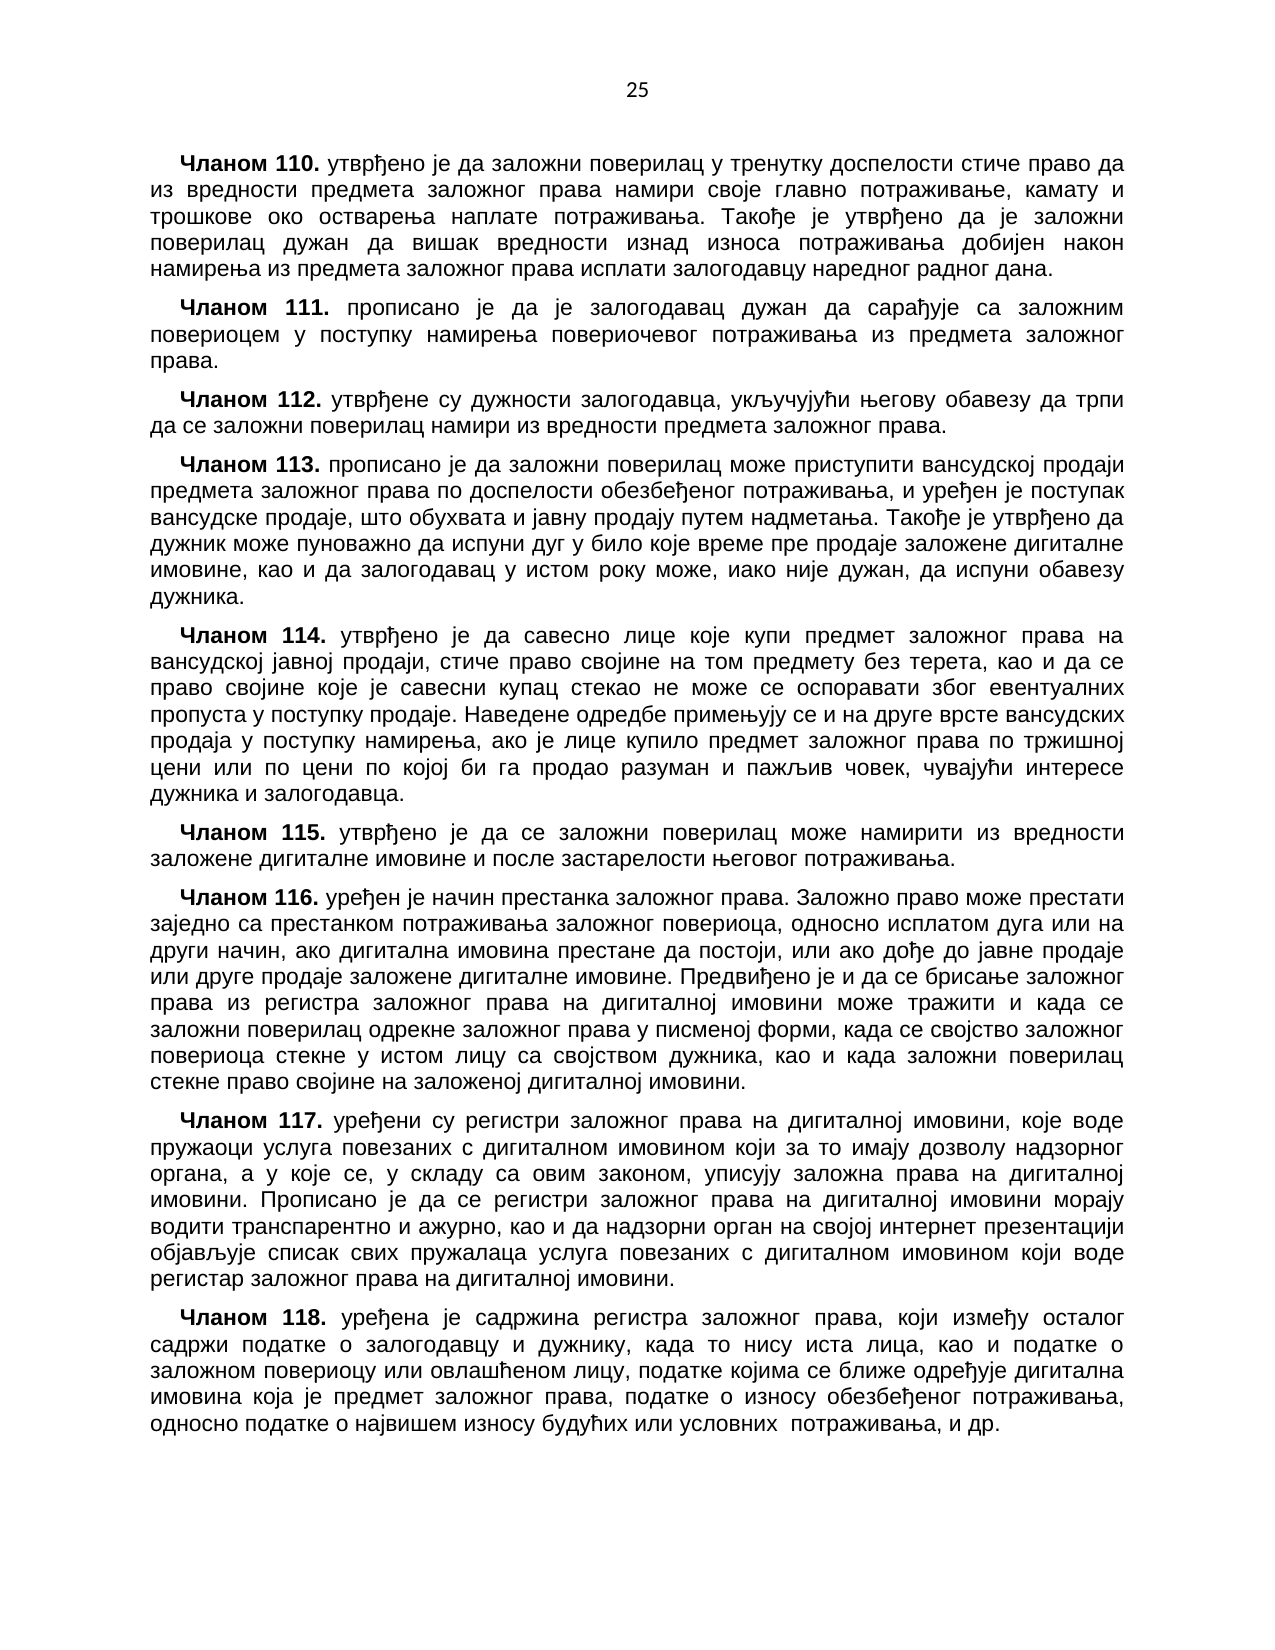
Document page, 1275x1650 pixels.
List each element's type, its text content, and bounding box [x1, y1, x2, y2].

text Чланом 115. утврђено је да се заложни поверилац може намирити из вредности заложене дигиталне имовине и после застарелости његовог потраживања. [150, 819, 1125, 871]
text Чланом 116. уређен је начин престанка заложног права. Заложно право може престати заједно са престанком потраживања заложног повериоца, односно исплатом дуга или на други начин, ако дигитална имовина престане да постоји, или ако дође до јавне продаје или друге продаје заложене дигиталне имовине. Предвиђено је и да се брисање заложног права из регистра заложног права на дигиталној имовини може тражити и када се заложни поверилац одрекне заложног права у писменој форми, када се својство заложног повериоца стекне у истом лицу са својством дужника, као и када заложни поверилац стекне право својине на заложеној дигиталној имовини. [150, 884, 1125, 1095]
text Чланом 110. утврђено је да заложни поверилац у тренутку доспелости стиче право да из вредности предмета заложног права намири своје главно потраживање, камату и трошкове око остварења наплате потраживања. Такође је утврђено да је заложни поверилац дужан да вишак вредности изнад износа потраживања добијен након намирења из предмета заложног права исплати залогодавцу наредног радног дана. [150, 150, 1125, 282]
text Чланом 117. уређени су регистри заложног права на дигиталној имовини, које воде пружаоци услуга повезаних с дигиталном имовином који за то имају дозволу надзорног органа, а у које се, у складу са овим законом, уписују заложна права на дигиталној имовини. Прописано је да се регистри заложног права на дигиталној имовини морају водити транспарентно и ажурно, као и да надзорни орган на својој интернет презентацији објављује списак свих пружалаца услуга повезаних с дигиталном имовином који воде регистар заложног права на дигиталној имовини. [150, 1107, 1125, 1292]
text Чланом 118. уређена је садржина регистра заложног права, који између осталог садржи податке о залогодавцу и дужнику, када то нису иста лица, као и податке о заложном повериоцу или овлашћеном лицу, податке којима се ближе одређује дигитална имовина која је предмет заложног права, податке о износу обезбеђеног потраживања, односно податке о највишем износу будућих или условних потраживања, и др. [150, 1304, 1125, 1436]
text Чланом 111. прописано је да је залогодавац дужан да сарађује са заложним повериоцем у поступку намирења повериочевог потраживања из предмета заложног права. [150, 294, 1125, 373]
text Чланом 112. утврђене су дужности залогодавца, укључујући његову обавезу да трпи да се заложни поверилац намири из вредности предмета заложног права. [150, 386, 1125, 438]
text Чланом 114. утврђено је да савесно лице које купи предмет заложног права на вансудској јавној продаји, стиче право својине на том предмету без терета, као и да се право својине које је савесни купац стекао не може се оспоравати због евентуалних пропуста у поступку продаје. Наведене одредбе примењују се и на друге врсте вансудских продаја у поступку намирења, ако је лице купило предмет заложног права по тржишној цени или по цени по којој би га продао разуман и пажљив човек, чувајући интересе дужника и залогодавца. [150, 622, 1125, 806]
text Чланом 113. прописано је да заложни поверилац може приступити вансудској продаји предмета заложног права по доспелости обезбеђеног потраживања, и уређен је поступак вансудске продаје, што обухвата и јавну продају путем надметања. Такође је утврђено да дужник може пуноважно да испуни дуг у било које време пре продаје заложене дигиталне имовине, као и да залогодавац у истом року може, иако није дужан, да испуни обавезу дужника. [150, 451, 1125, 609]
